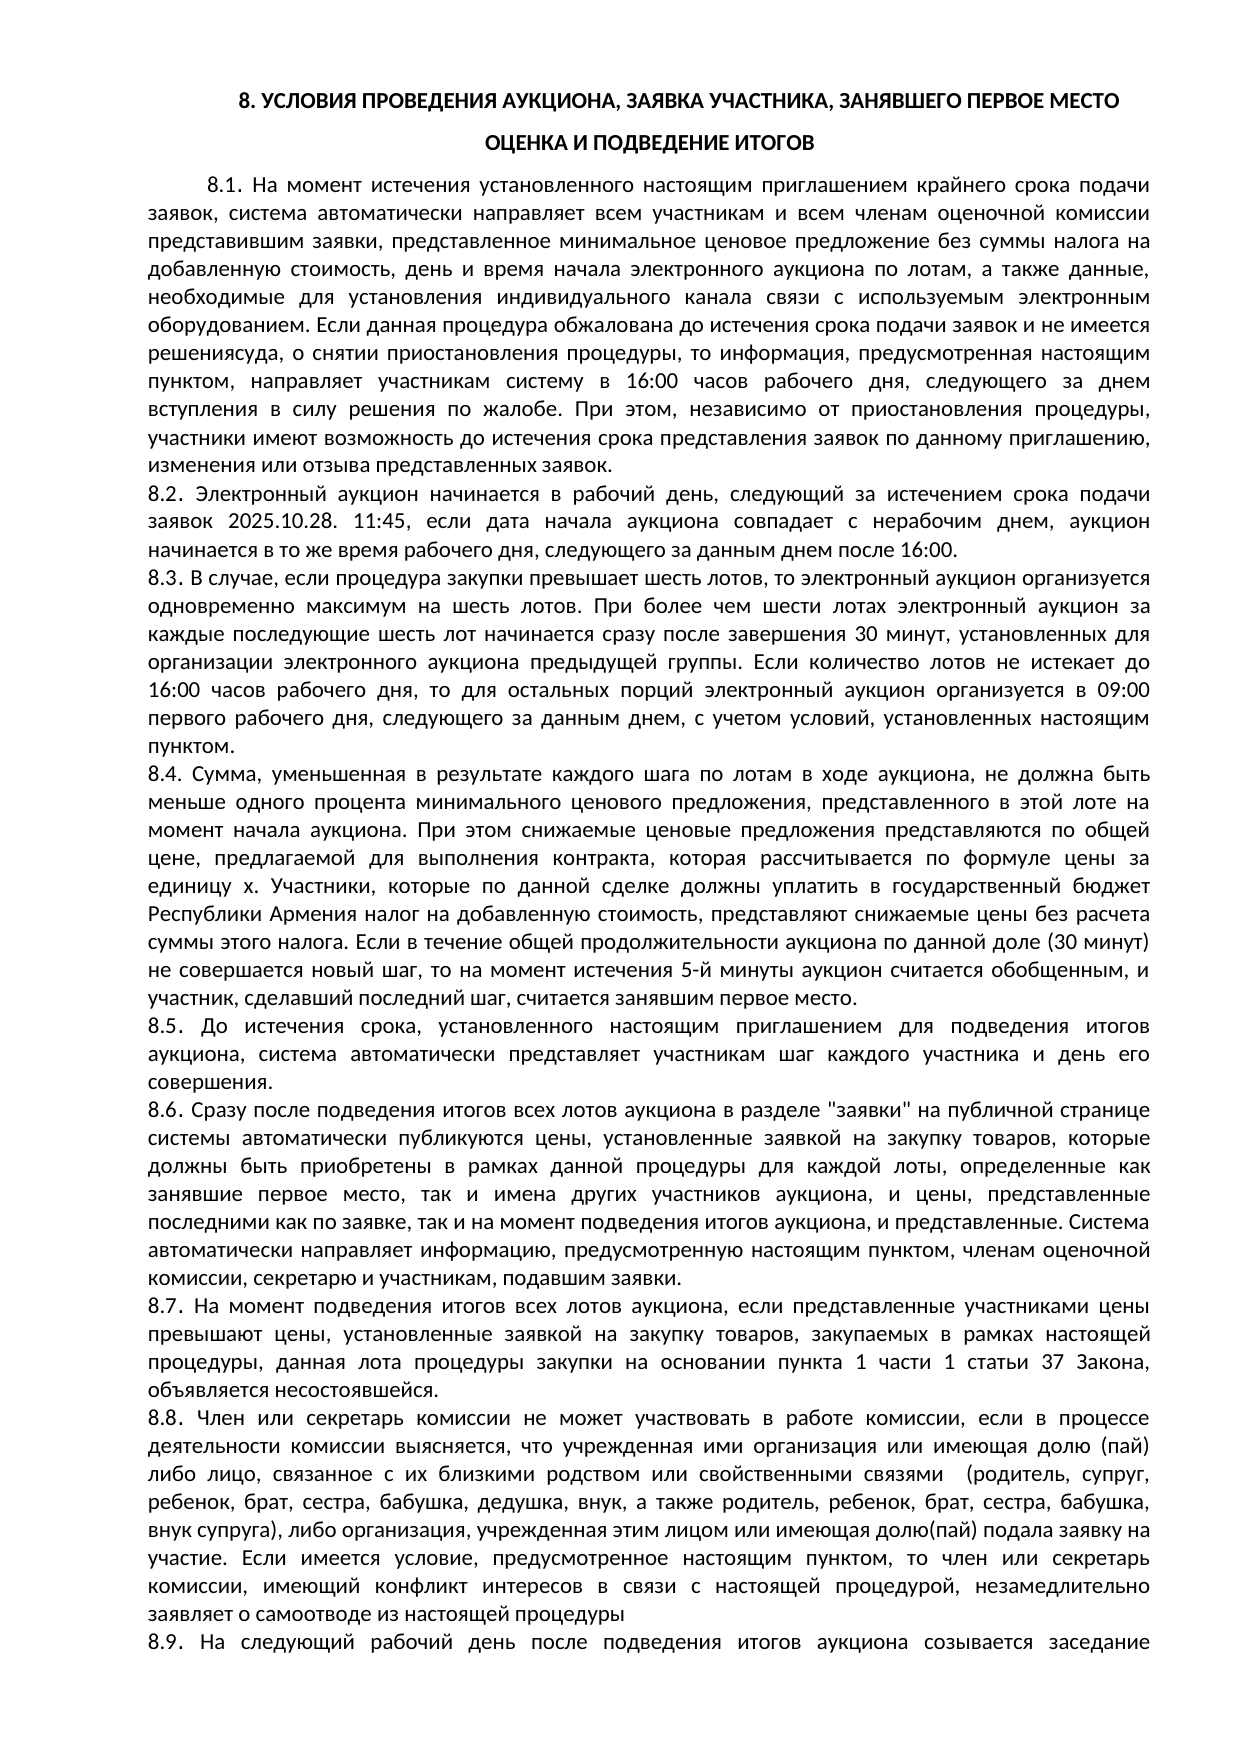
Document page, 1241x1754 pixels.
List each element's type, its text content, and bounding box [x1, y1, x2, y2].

text 8.7․ На момент подведения итогов всех лотов аукциона, если представленные участниками цены превышают цены, установленные заявкой на закупку товаров, закупаемых в рамках настоящей процедуры, данная лота процедуры закупки на основании пункта 1 части 1 статьи 37 Закона, объявляется несостоявшейся. [148, 1291, 1152, 1403]
text 8.8․ Член или секретарь комиссии не может участвовать в работе комиссии, если в процессе деятельности комиссии выясняется, что учрежденная ими организация или имеющая долю (пай) либо лицо, связанное с их близкими родством или свойственными связями (родитель, супруг, ребенок, брат, сестра, бабушка, дедушка, внук, а также родитель, ребенок, брат, сестра, бабушка, внук супруга), либо организация, учрежденная этим лицом или имеющая долю(пай) подала заявку на участие. Если имеется условие, предусмотренное настоящим пунктом, то член или секретарь комиссии, имеющий конфликт интересов в связи с настоящей процедурой, незамедлительно заявляет о самоотводе из настоящей процедуры [148, 1403, 1152, 1627]
text 8.2․ Электронный аукцион начинается в рабочий день, следующий за истечением срока подачи заявок 2025.10.28. 11:45 , если дата начала аукциона совпадает с нерабочим днем, аукцион начинается в то же время рабочего дня, следующего за данным днем после 16:00. [148, 479, 1152, 563]
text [148, 1627, 1152, 1656]
text 8. УСЛОВИЯ ПРОВЕДЕНИЯ АУКЦИОНА, ЗАЯВКА УЧАСТНИКА, ЗАНЯВШЕГО ПЕРВОЕ МЕСТО ОЦЕНКА И ПОДВЕДЕНИЕ ИТОГОВ [148, 86, 1152, 156]
text 8.5․ До истечения срока, установленного настоящим приглашением для подведения итогов аукциона, система автоматически представляет участникам шаг каждого участника и день его совершения. [148, 1011, 1152, 1095]
text 8.6․ Сразу после подведения итогов всех лотов аукциона в разделе "заявки" на публичной странице системы автоматически публикуются цены, установленные заявкой на закупку товаров, которые должны быть приобретены в рамках данной процедуры для каждой лоты, определенные как занявшие первое место, так и имена других участников аукциона, и цены, представленные последними как по заявке, так и на момент подведения итогов аукциона, и представленные. Система автоматически направляет информацию, предусмотренную настоящим пунктом, членам оценочной комиссии, секретарю и участникам, подавшим заявки. [148, 1095, 1152, 1291]
text 8.3․ В случае, если процедура закупки превышает шесть лотов, то электронный аукцион организуется одновременно максимум на шесть лотов. При более чем шести лотах электронный аукцион за каждые последующие шесть лот начинается сразу после завершения 30 минут, установленных для организации электронного аукциона предыдущей группы. Если количество лотов не истекает до 16:00 часов рабочего дня, то для остальных порций электронный аукцион организуется в 09:00 первого рабочего дня, следующего за данным днем, с учетом условий, установленных настоящим пунктом. [148, 563, 1152, 759]
text 8.1․ На момент истечения установленного настоящим приглашением крайнего срока подачи заявок, система автоматически направляет всем участникам и всем членам оценочной комиссии представившим заявки, представленное минимальное ценовое предложение без суммы налога на добавленную стоимость, день и время начала электронного аукциона по лотам, а также данные, необходимые для установления индивидуального канала связи с используемым электронным оборудованием. Если данная процедура обжалована до истечения срока подачи заявок и не имеется решениясуда, о снятии приостановления процедуры, то информация, предусмотренная настоящим пунктом, направляет участникам систему в 16:00 часов рабочего дня, следующего за днем вступления в силу решения по жалобе. При этом, независимо от приостановления процедуры, участники имеют возможность до истечения срока представления заявок по данному приглашению, изменения или отзыва представленных заявок. [148, 170, 1152, 479]
text 8.4. Сумма, уменьшенная в результате каждого шага по лотам в ходе аукциона, не должна быть меньше одного процента минимального ценового предложения, представленного в этой лоте на момент начала аукциона. При этом снижаемые ценовые предложения представляются по общей цене, предлагаемой для выполнения контракта, которая рассчитывается по формуле цены за единицу x. Участники, которые по данной сделке должны уплатить в государственный бюджет Республики Армения налог на добавленную стоимость, представляют снижаемые цены без расчета суммы этого налога. Если в течение общей продолжительности аукциона по данной доле (30 минут) не совершается новый шаг, то на момент истечения 5-й минуты аукцион считается обобщенным, и участник, сделавший последний шаг, считается занявшим первое место. [148, 759, 1152, 1011]
